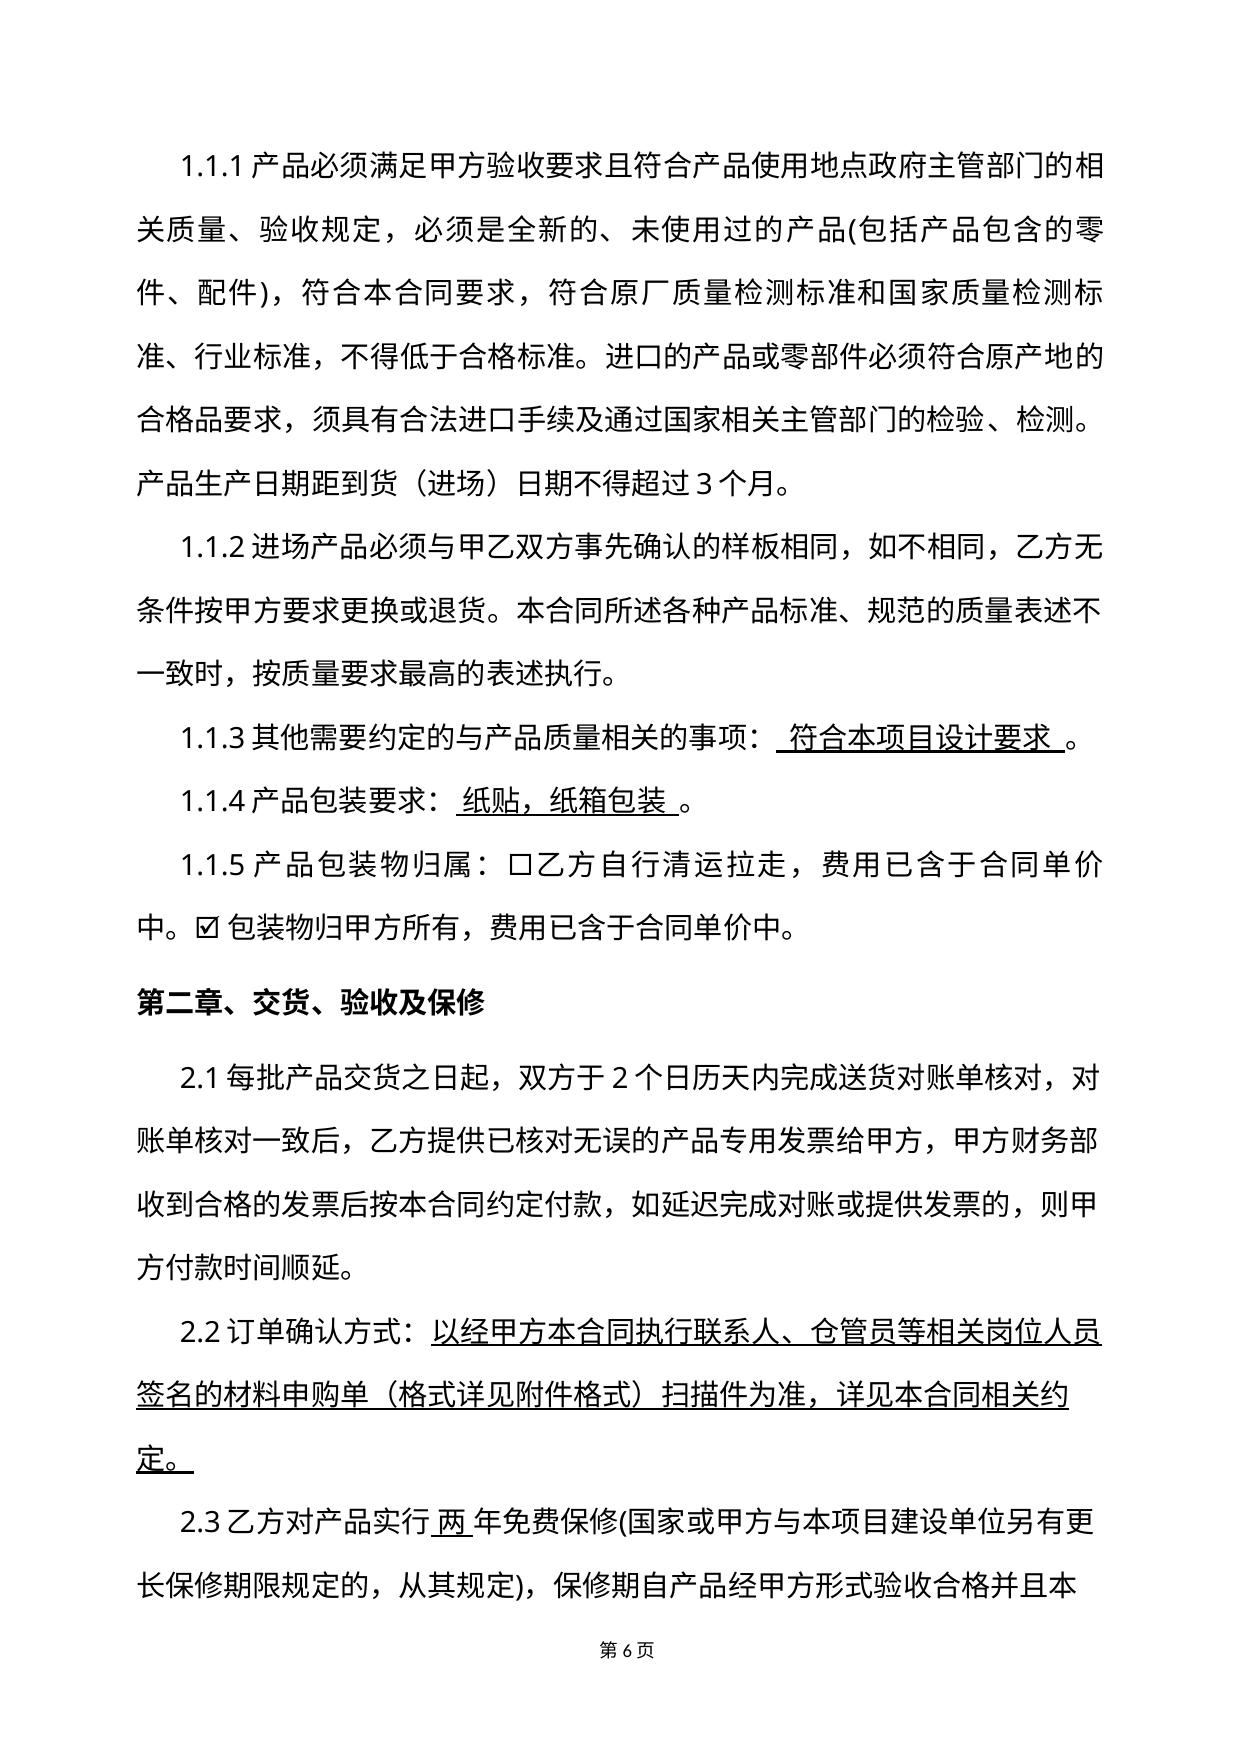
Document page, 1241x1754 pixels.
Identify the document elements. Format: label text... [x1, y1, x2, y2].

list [136, 1499, 1104, 1604]
list 1.1.3其他需要约定的与产品质量相关的事项： 符合本项目设计要求 。 [136, 714, 1104, 757]
list 1.1.5产品包装物归属：乙方自行清运拉走，费用已含于合同单价中。包装物归甲方所有，费用已含于合同单价中。 [136, 841, 1104, 947]
list 2.2订单确认方式：以经甲方本合同执行联系人、仓管员等相关岗位人员签名的材料申购单（格式详见附件格式）扫描件为准，详见本合同相关约定。 [136, 1308, 1104, 1477]
list 交货、验收及保修 [136, 968, 1104, 1033]
list 1.1.2进场产品必须与甲乙双方事先确认的样板相同，如不相同，乙方无条件按甲方要求更换或退货。本合同所述各种产品标准、规范的质量表述不一致时，按质量要求最高的表述执行。 [136, 524, 1104, 693]
list 1.1.1产品必须满足甲方验收要求且符合产品使用地点政府主管部门的相关质量、验收规定，必须是全新的、未使用过的产品(包括产品包含的零件、配件)，符合本合同要求，符合原厂质量检测标准和国家质量检测标准、行业标准，不得低于合格标准。进口的产品或零部件必须符合原产地的合格品要求，须具有合法进口手续及通过国家相关主管部门的检验、检测。产品生产日期距到货（进场）日期不得超过3个月。 [136, 143, 1104, 503]
list 2.1每批产品交货之日起，双方于2个日历天内完成送货对账单核对，对账单核对一致后，乙方提供已核对无误的产品专用发票给甲方，甲方财务部收到合格的发票后按本合同约定付款，如延迟完成对账或提供发票的，则甲方付款时间顺延。 [136, 1054, 1104, 1287]
list 1.1.4产品包装要求： 纸贴，纸箱包装 。 [136, 778, 1104, 820]
